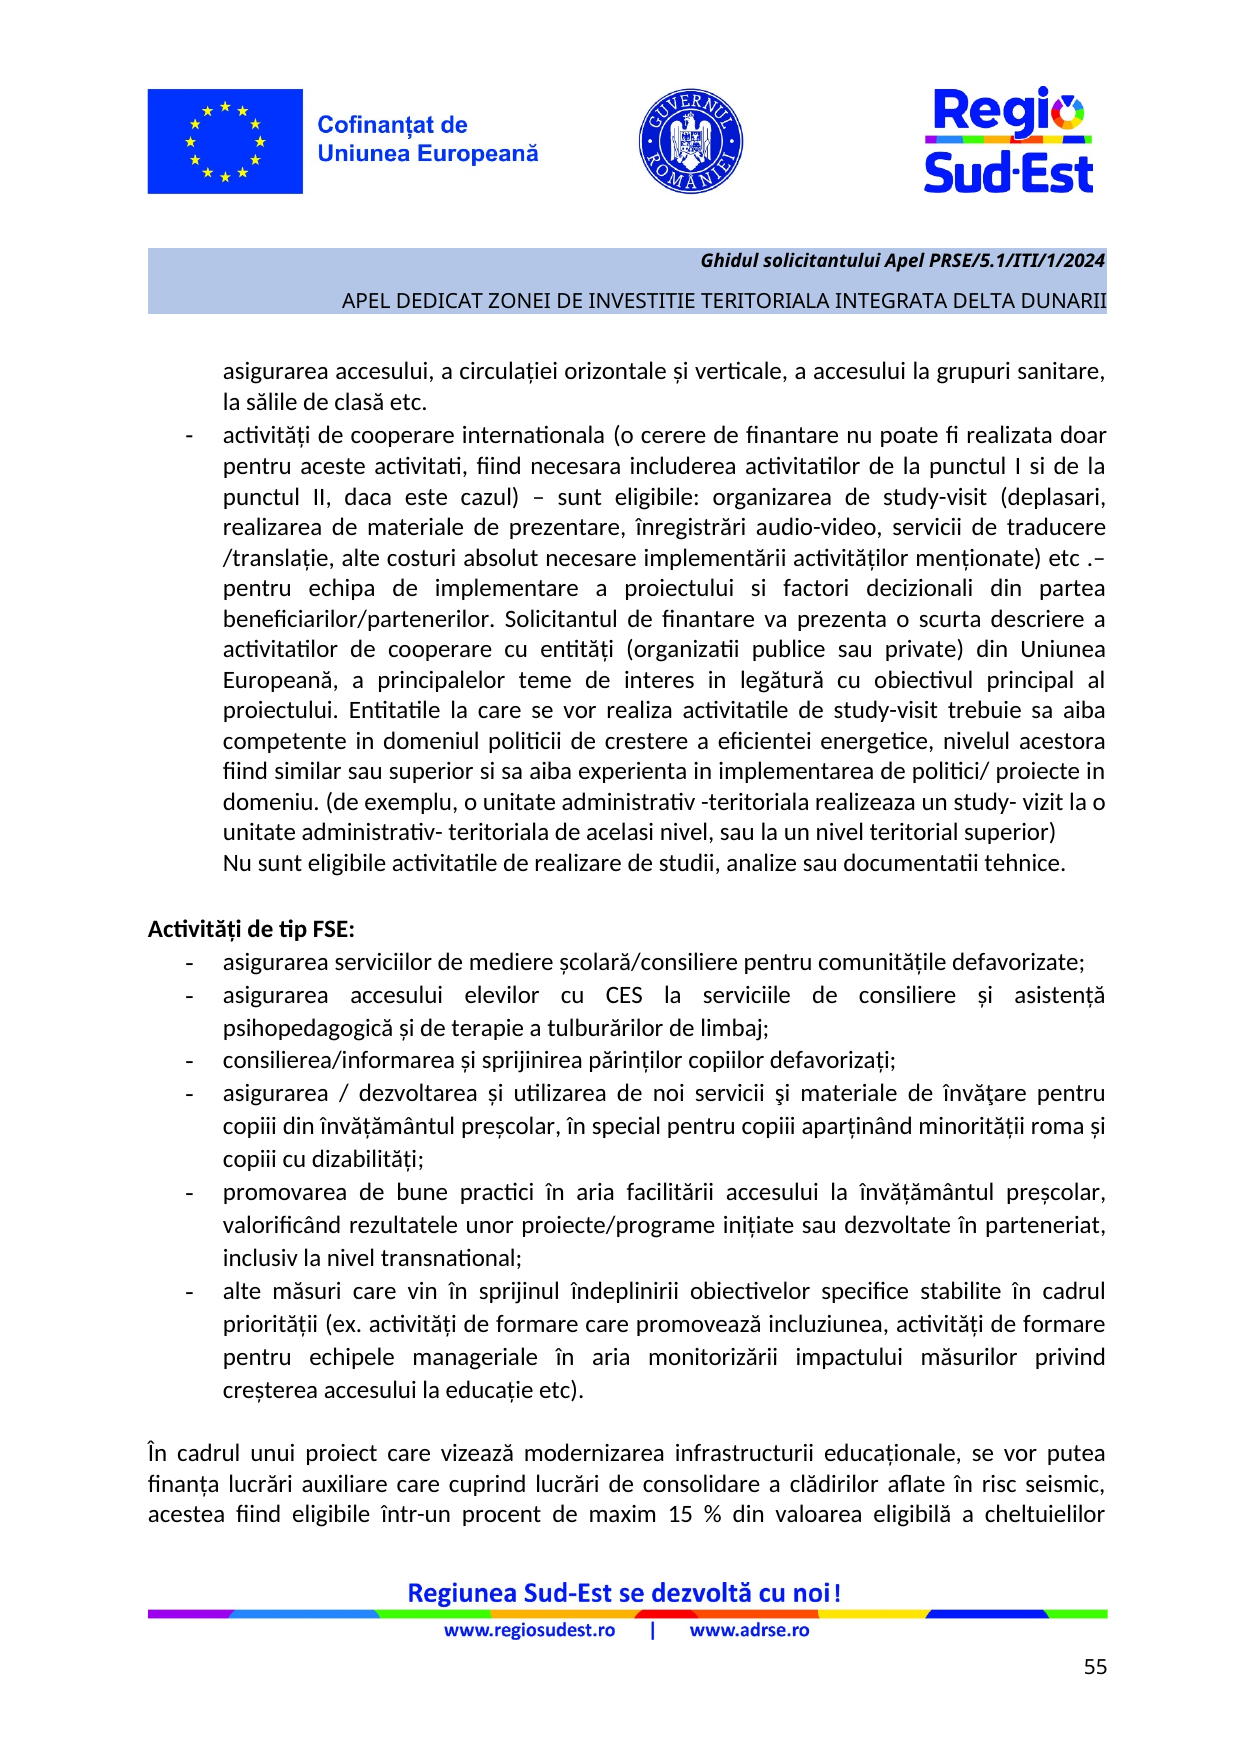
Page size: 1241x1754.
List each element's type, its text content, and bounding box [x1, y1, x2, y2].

list activități de cooperare internationala (o cerere de finantare nu poate fi realizata doar pentru aceste activitati, fiind necesara includerea activitatilor de la punctul I si de la punctul II, daca este cazul) – sunt eligibile: organizarea de study-visit (deplasari, realizarea de materiale de prezentare, înregistrări audio-video, servicii de traducere /translație, alte costuri absolut necesare implementării activităților menționate) etc .– pentru echipa de implementare a proiectului si factori decizionali din partea beneficiarilor/partenerilor. Solicitantul de finantare va prezenta o scurta descriere a activitatilor de cooperare cu entități (organizatii publice sau private) din Uniunea Europeană, a principalelor teme de interes in legătură cu obiectivul principal al proiectului. Entitatile la care se vor realiza activitatile de study-visit trebuie sa aiba competente in domeniul politicii de crestere a eficientei energetice, nivelul acestora fiind similar sau superior si sa aiba experienta in implementarea de politici/ proiecte in domeniu. (de exemplu, o unitate administrativ -teritoriala realizeaza un study- vizit la o unitate administrativ- teritoriala de acelasi nivel, sau la un nivel teritorial superior) [185, 416, 1107, 847]
picture [147, 86, 1093, 195]
picture [147, 1582, 1108, 1640]
list alte măsuri care vin în sprijinul îndeplinirii obiectivelor specifice stabilite în cadrul priorității (ex. activități de formare care promovează incluziunea, activități de formare pentru echipele manageriale în aria monitorizării impactului măsurilor privind creșterea accesului la educație etc). [185, 1275, 1107, 1404]
list asigurarea serviciilor de mediere școlară/consiliere pentru comunitățile defavorizate; [185, 946, 1107, 976]
list asigurarea accesului elevilor cu CES la serviciile de consiliere și asistență psihopedagogică și de terapie a tulburărilor de limbaj; [185, 979, 1107, 1042]
list consilierea/informarea și sprijinirea părinților copiilor defavorizați; [185, 1044, 1107, 1075]
text Activități de tip FSE: [148, 913, 1107, 943]
list promovarea de bune practici în aria facilitării accesului la învățământul preșcolar, valorificând rezultatele unor proiecte/programe inițiate sau dezvoltate în parteneriat, inclusiv la nivel transnational; [185, 1176, 1107, 1273]
list asigurarea / dezvoltarea și utilizarea de noi servicii şi materiale de învăţare pentru copiii din învățământul preșcolar, în special pentru copiii aparținând minorității roma și copiii cu dizabilități; [185, 1077, 1107, 1174]
list Nu sunt eligibile activitatile de realizare de studii, analize sau documentatii tehnice. [223, 847, 1107, 878]
